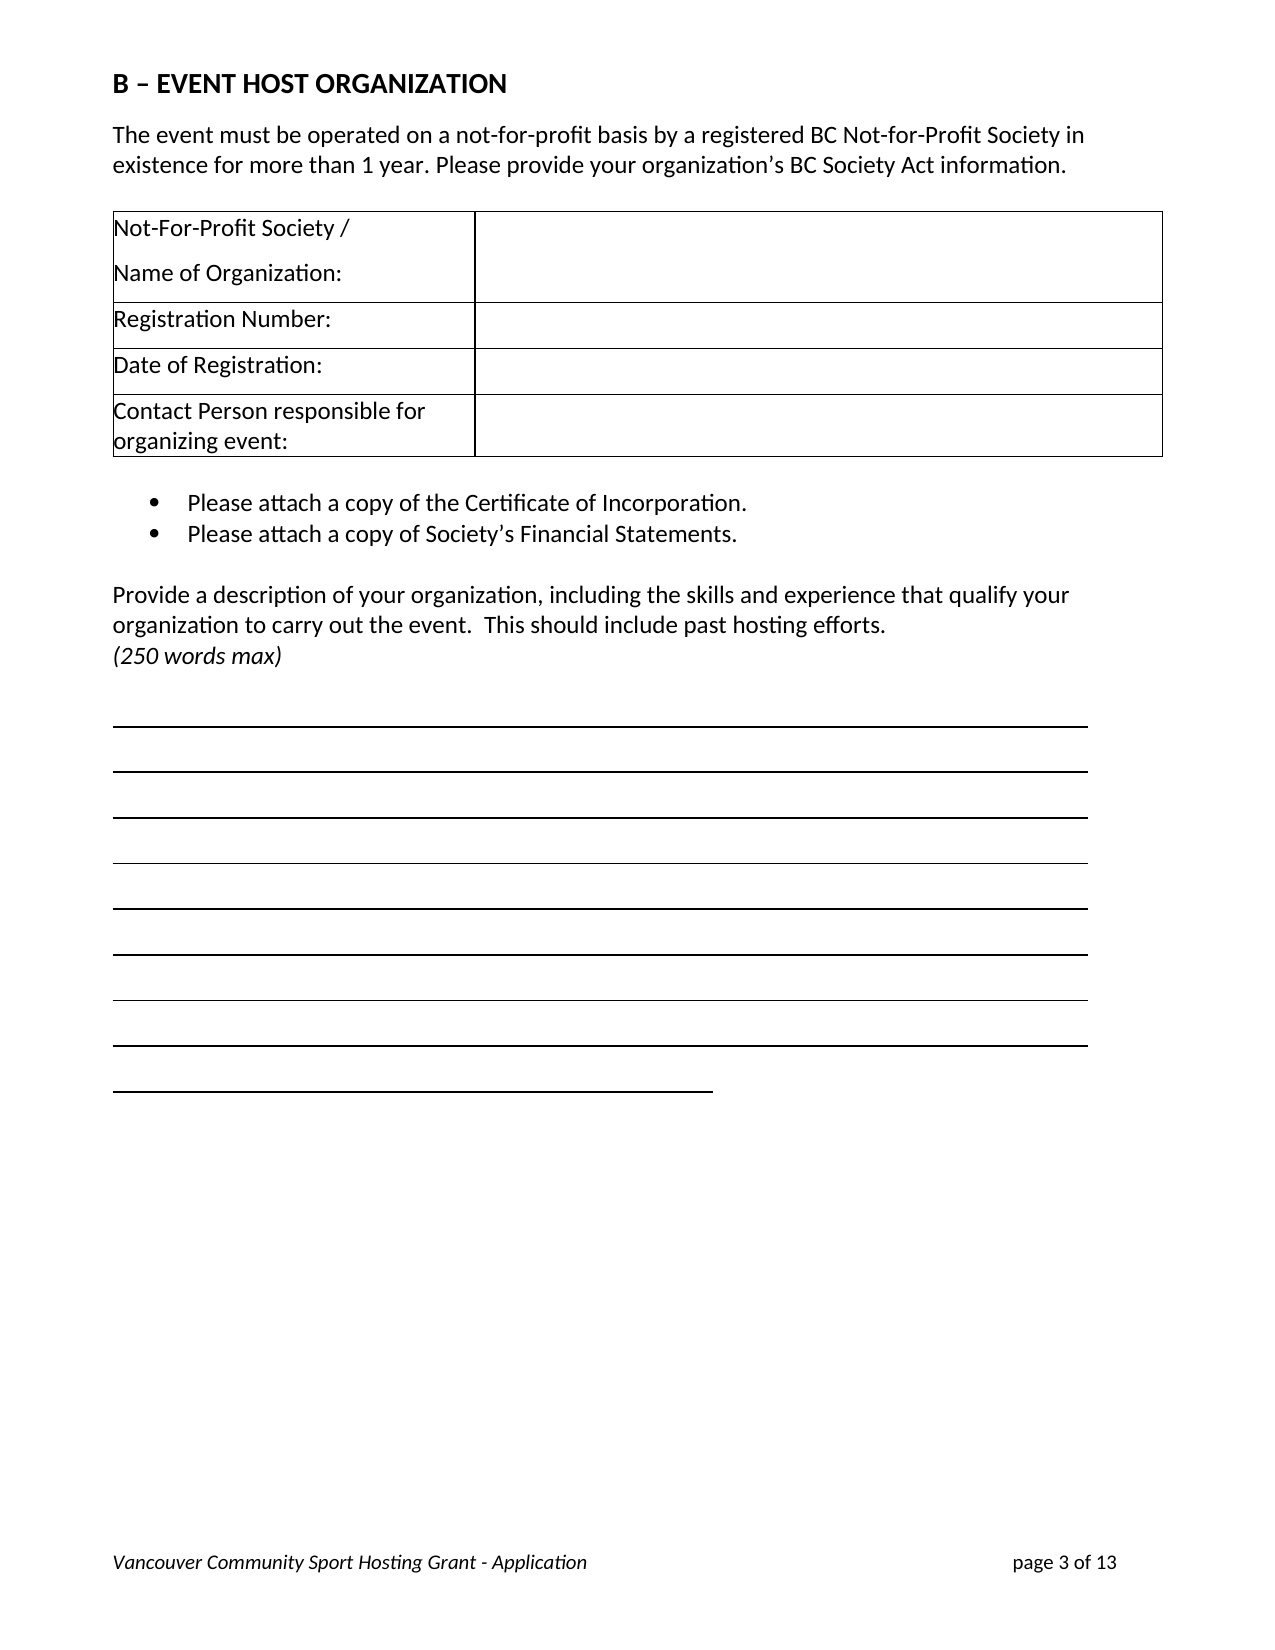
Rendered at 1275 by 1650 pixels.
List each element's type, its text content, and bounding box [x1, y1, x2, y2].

text The event must be operated on a not-for-profit basis by a registered BC Not-for-Profit Society in existence for more than 1 year. Please provide your organization’s BC Society Act information. [112, 119, 1162, 180]
list Please attach a copy of Society’s Financial Statements. [150, 518, 1162, 548]
table_cell Contact Person responsible for organizing event: [114, 395, 474, 456]
table_cell [476, 303, 1162, 348]
table_header Not-For-Profit Society / Name of Organization: [114, 212, 474, 302]
table_cell [476, 349, 1162, 394]
text B – EVENT HOST ORGANIZATION [112, 66, 1162, 101]
text Provide a description of your organization, including the skills and experience that qualify your organization to carry out the event. This should include past hosting efforts. [112, 579, 1162, 640]
table_header [476, 212, 1162, 302]
table_cell Date of Registration: [114, 349, 474, 394]
table_cell [476, 395, 1162, 456]
table_cell Registration Number: [114, 303, 474, 348]
list Please attach a copy of the Certificate of Incorporation. [150, 487, 1162, 518]
text (250 words max) [112, 640, 1162, 671]
